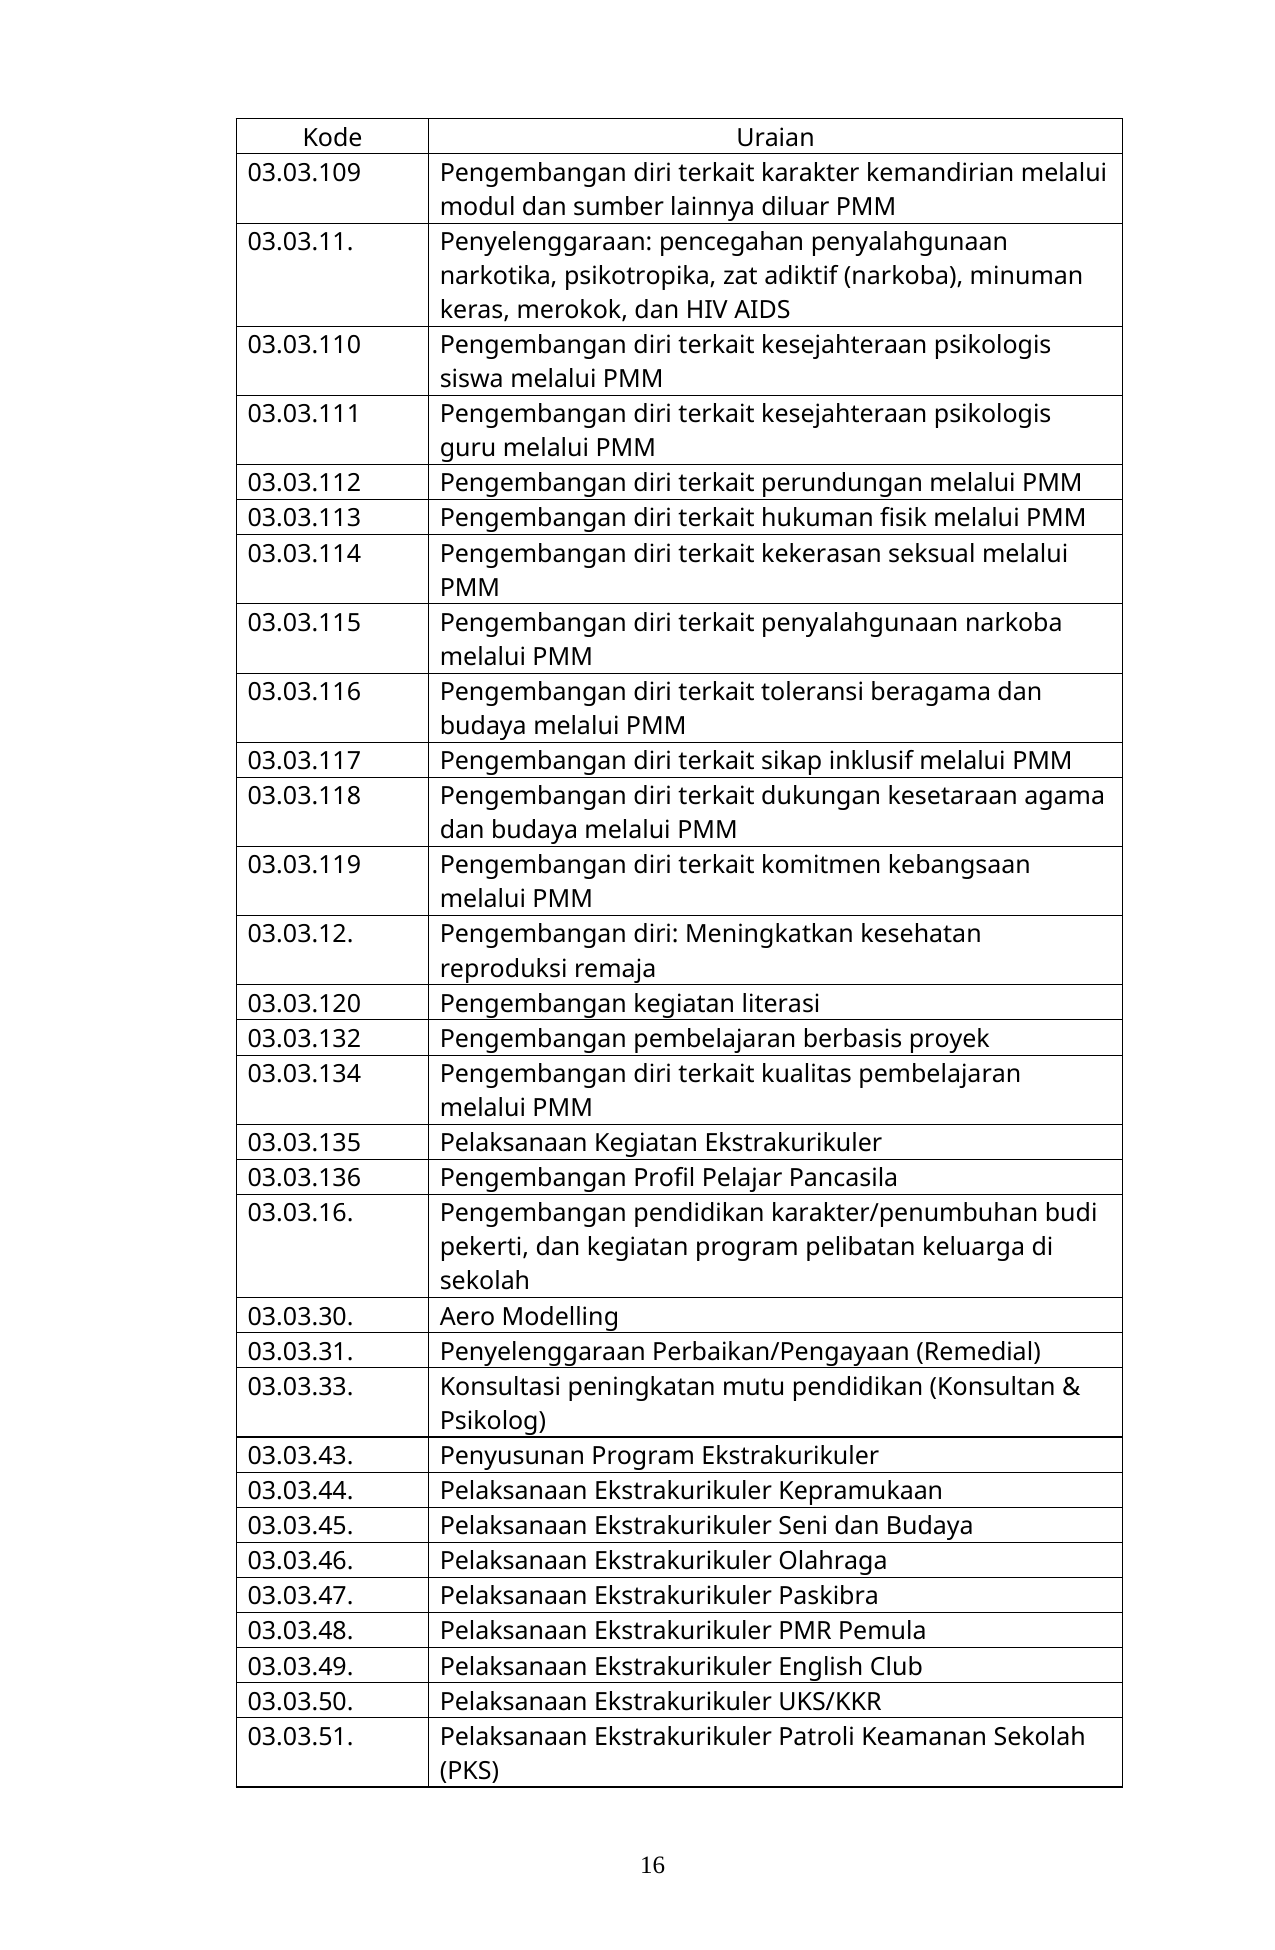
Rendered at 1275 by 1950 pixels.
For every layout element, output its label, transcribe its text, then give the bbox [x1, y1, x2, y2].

table_cell Pengembangan pembelajaran berbasis proyek [429, 1020, 1122, 1054]
table_cell 03.03.31. [237, 1333, 428, 1367]
table_cell Pengembangan diri terkait kualitas pembelajaran melalui PMM [429, 1056, 1122, 1124]
table_cell Pengembangan diri terkait kekerasan seksual melalui PMM [429, 535, 1122, 603]
table_cell 03.03.47. [237, 1578, 428, 1612]
table_cell 03.03.114 [237, 535, 428, 603]
table_cell Pelaksanaan Ekstrakurikuler English Club [429, 1648, 1122, 1682]
table_cell 03.03.119 [237, 847, 428, 915]
table_cell 03.03.136 [237, 1160, 428, 1194]
table_cell Pengembangan diri terkait perundungan melalui PMM [429, 465, 1122, 499]
table_cell 03.03.117 [237, 743, 428, 777]
table_cell 03.03.116 [237, 674, 428, 742]
table_cell 03.03.109 [237, 154, 428, 222]
table_cell Pengembangan diri terkait dukungan kesetaraan agama dan budaya melalui PMM [429, 778, 1122, 846]
table_cell Pengembangan diri terkait penyalahgunaan narkoba melalui PMM [429, 604, 1122, 672]
table_cell Pengembangan diri terkait kesejahteraan psikologis siswa melalui PMM [429, 327, 1122, 395]
table_cell 03.03.50. [237, 1683, 428, 1717]
table_cell 03.03.33. [237, 1368, 428, 1436]
table_cell 03.03.112 [237, 465, 428, 499]
table_cell 03.03.135 [237, 1125, 428, 1159]
table_cell Pengembangan diri terkait sikap inklusif melalui PMM [429, 743, 1122, 777]
table_cell 03.03.12. [237, 916, 428, 984]
table_cell Pengembangan diri terkait komitmen kebangsaan melalui PMM [429, 847, 1122, 915]
table_cell Pelaksanaan Ekstrakurikuler Paskibra [429, 1578, 1122, 1612]
table_cell 03.03.44. [237, 1473, 428, 1507]
table_cell Konsultasi peningkatan mutu pendidikan (Konsultan & Psikolog) [429, 1368, 1122, 1436]
table_cell Pelaksanaan Ekstrakurikuler UKS/KKR [429, 1683, 1122, 1717]
table_cell Pengembangan diri: Meningkatkan kesehatan reproduksi remaja [429, 916, 1122, 984]
table_cell Aero Modelling [429, 1298, 1122, 1332]
table_cell 03.03.43. [237, 1438, 428, 1472]
table_cell Pelaksanaan Ekstrakurikuler Seni dan Budaya [429, 1508, 1122, 1542]
table_cell 03.03.111 [237, 396, 428, 464]
table_cell 03.03.11. [237, 224, 428, 326]
table_cell Pengembangan pendidikan karakter/penumbuhan budi pekerti, dan kegiatan program pelibatan keluarga di sekolah [429, 1195, 1122, 1297]
table_cell Pelaksanaan Ekstrakurikuler PMR Pemula [429, 1613, 1122, 1647]
table_cell Pengembangan Profil Pelajar Pancasila [429, 1160, 1122, 1194]
table_cell Pelaksanaan Ekstrakurikuler Kepramukaan [429, 1473, 1122, 1507]
table_cell 03.03.132 [237, 1020, 428, 1054]
table_cell 03.03.118 [237, 778, 428, 846]
table_cell Pelaksanaan Ekstrakurikuler Olahraga [429, 1543, 1122, 1577]
table_cell Pengembangan kegiatan literasi [429, 985, 1122, 1019]
table_cell 03.03.45. [237, 1508, 428, 1542]
table_cell 03.03.48. [237, 1613, 428, 1647]
table_cell Pelaksanaan Ekstrakurikuler Patroli Keamanan Sekolah (PKS) [429, 1718, 1122, 1786]
table_cell Penyelenggaraan Perbaikan/Pengayaan (Remedial) [429, 1333, 1122, 1367]
table_header Uraian [429, 119, 1122, 153]
table_cell Pelaksanaan Kegiatan Ekstrakurikuler [429, 1125, 1122, 1159]
table_cell 03.03.46. [237, 1543, 428, 1577]
table_header Kode [237, 119, 428, 153]
table_cell Penyusunan Program Ekstrakurikuler [429, 1438, 1122, 1472]
table_cell Pengembangan diri terkait hukuman fisik melalui PMM [429, 500, 1122, 534]
table_cell 03.03.49. [237, 1648, 428, 1682]
table_cell Penyelenggaraan: pencegahan penyalahgunaan narkotika, psikotropika, zat adiktif (narkoba), minuman keras, merokok, dan HIV AIDS [429, 224, 1122, 326]
table_cell 03.03.113 [237, 500, 428, 534]
table_cell 03.03.51. [237, 1718, 428, 1786]
table_cell 03.03.134 [237, 1056, 428, 1124]
table_cell Pengembangan diri terkait toleransi beragama dan budaya melalui PMM [429, 674, 1122, 742]
table_cell Pengembangan diri terkait kesejahteraan psikologis guru melalui PMM [429, 396, 1122, 464]
table_cell 03.03.120 [237, 985, 428, 1019]
table_cell 03.03.16. [237, 1195, 428, 1297]
table_cell Pengembangan diri terkait karakter kemandirian melalui modul dan sumber lainnya diluar PMM [429, 154, 1122, 222]
table_cell 03.03.30. [237, 1298, 428, 1332]
table_cell 03.03.115 [237, 604, 428, 672]
table_cell 03.03.110 [237, 327, 428, 395]
